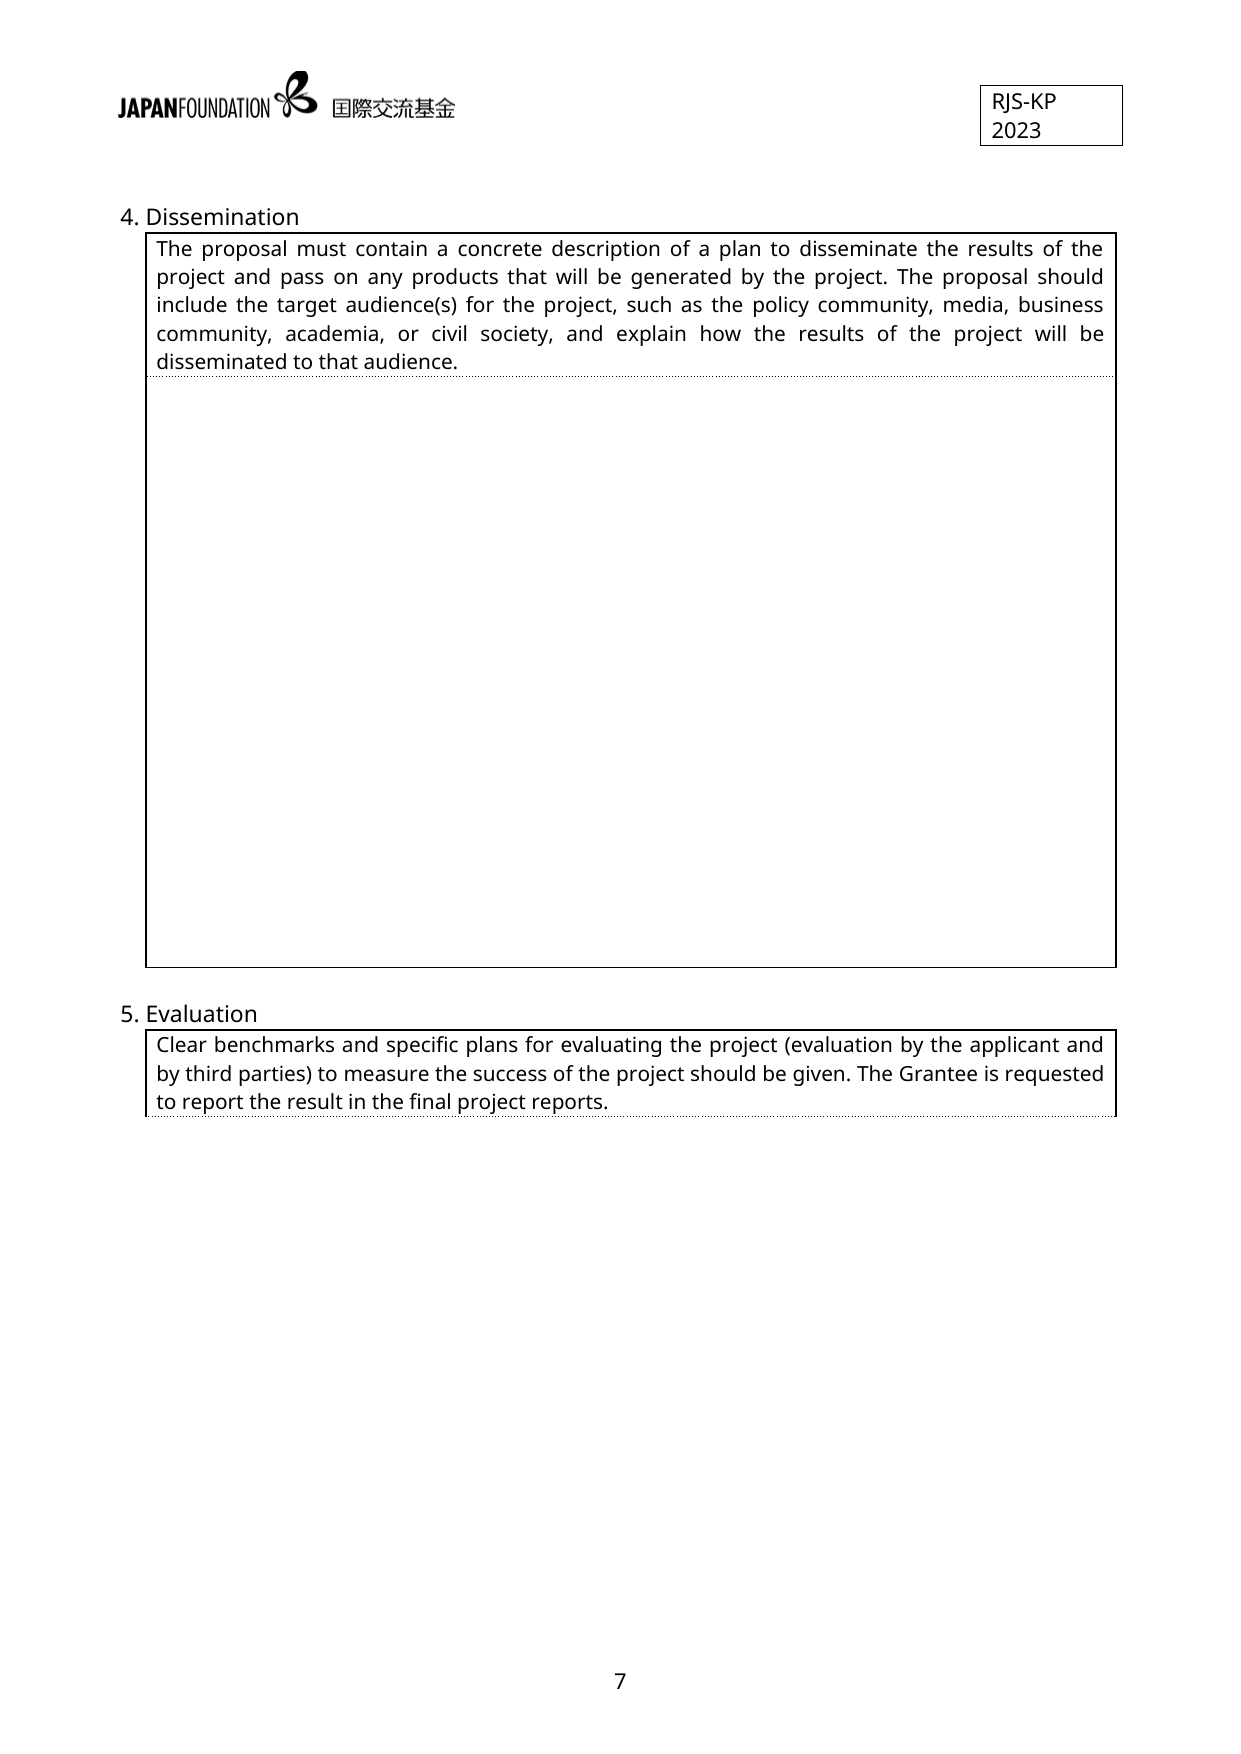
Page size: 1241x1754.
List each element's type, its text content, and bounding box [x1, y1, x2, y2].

table_cell [147, 376, 1115, 966]
text 4. Dissemination [120, 201, 1120, 232]
text 5. Evaluation [120, 998, 1120, 1029]
table_header The proposal must contain a concrete description of a plan to disseminate the results of the project and pass on any products that will be generated by the project. The proposal should include the target audience(s) for the project, such as the policy community, media, business community, academia, or civil society, and explain how the results of the project will be disseminated to that audience. [147, 234, 1115, 376]
table_header Clear benchmarks and specific plans for evaluating the project (evaluation by the applicant and by third parties) to measure the success of the project should be given. The Grantee is requested to report the result in the final project reports. [147, 1031, 1115, 1116]
picture [118, 71, 455, 118]
